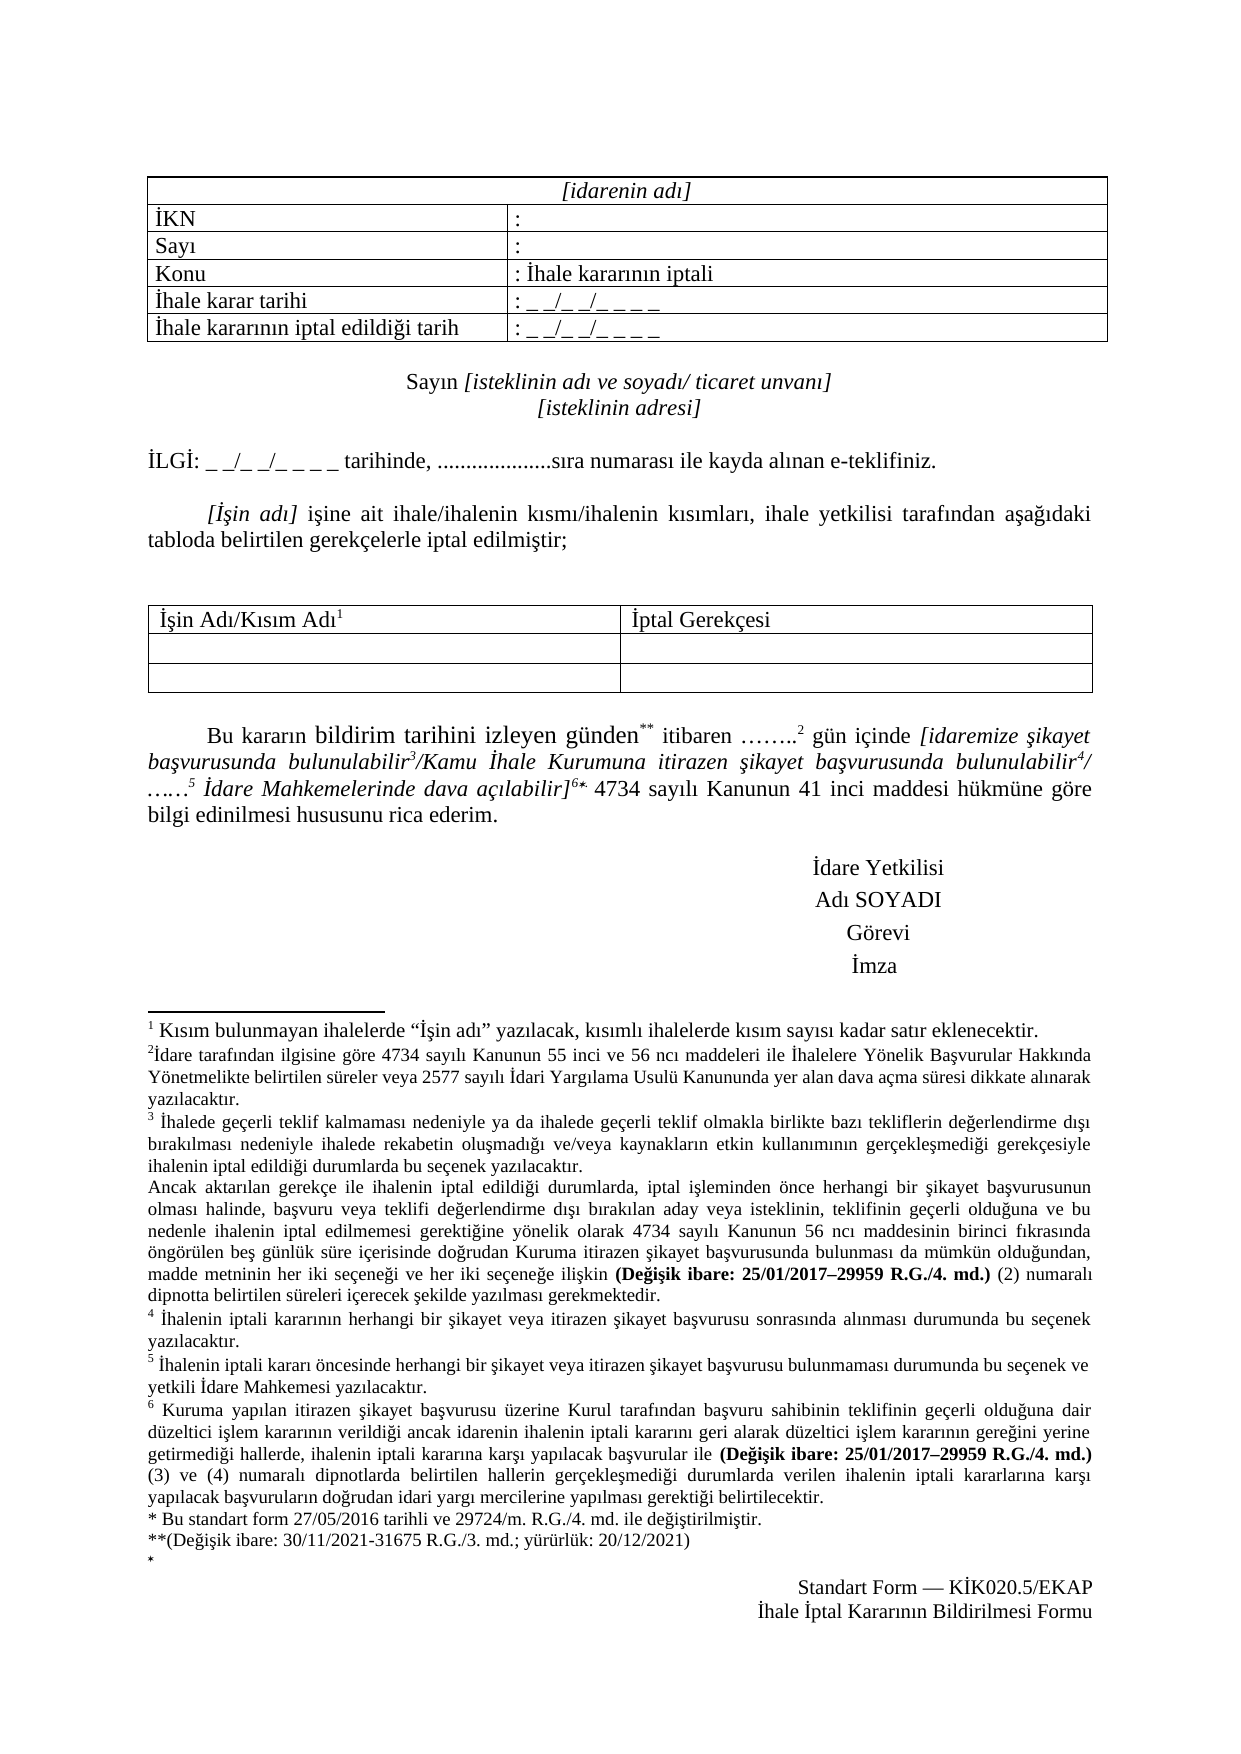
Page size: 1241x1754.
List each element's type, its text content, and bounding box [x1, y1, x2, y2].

table_header [idarenin adı] [148, 178, 1107, 204]
text Bu kararın bildirim tarihini izleyen günden** itibaren …….. gün içinde [idaremize şikayet başvurusunda bulunulabilir/Kamu İhale Kurumuna itirazen şikayet başvurusunda bulunulabilir/ …… İdare Mahkemelerinde dava açılabilir]. 4734 sayılı Kanunun 41 inci maddesi hükmüne göre bilgi edinilmesi hususunu rica ederim. [148, 720, 1093, 827]
table_cell İKN [148, 205, 507, 231]
text [isteklinin adresi] [148, 394, 1093, 421]
table_cell : İhale kararının iptali [508, 260, 1107, 286]
table_cell İhale karar tarihi [148, 287, 507, 313]
text Sayın [isteklinin adı ve soyadı/ ticaret unvanı] [148, 368, 1093, 394]
table_header İptal Gerekçesi [621, 606, 1092, 633]
text İLGİ: _ _/_ _/_ _ _ _ tarihinde, ....................sıra numarası ile kayda alınan e-teklifiniz. [148, 447, 1093, 473]
text [İşin adı] işine ait ihale/ihalenin kısmı/ihalenin kısımları, ihale yetkilisi tarafından aşağıdaki tabloda belirtilen gerekçelerle iptal edilmiştir; [148, 500, 1093, 553]
table_cell Sayı [148, 232, 507, 258]
text İmza [811, 952, 1093, 978]
table_cell [149, 664, 620, 692]
table_cell : _ _/_ _/_ _ _ _ [508, 314, 1107, 341]
table_cell Konu [148, 260, 507, 286]
table_cell : _ _/_ _/_ _ _ _ [508, 287, 1107, 313]
table_cell : [508, 232, 1107, 258]
text İdare Yetkilisi [590, 854, 1093, 880]
table_cell [621, 664, 1092, 692]
table_cell [149, 634, 620, 662]
table_cell : [508, 205, 1107, 231]
table_cell [621, 634, 1092, 662]
table_cell İhale kararının iptal edildiği tarih [148, 314, 507, 341]
table_header İşin Adı/Kısım Adı [149, 606, 620, 633]
text Adı SOYADI [590, 886, 1093, 913]
text Görevi [590, 919, 1093, 945]
